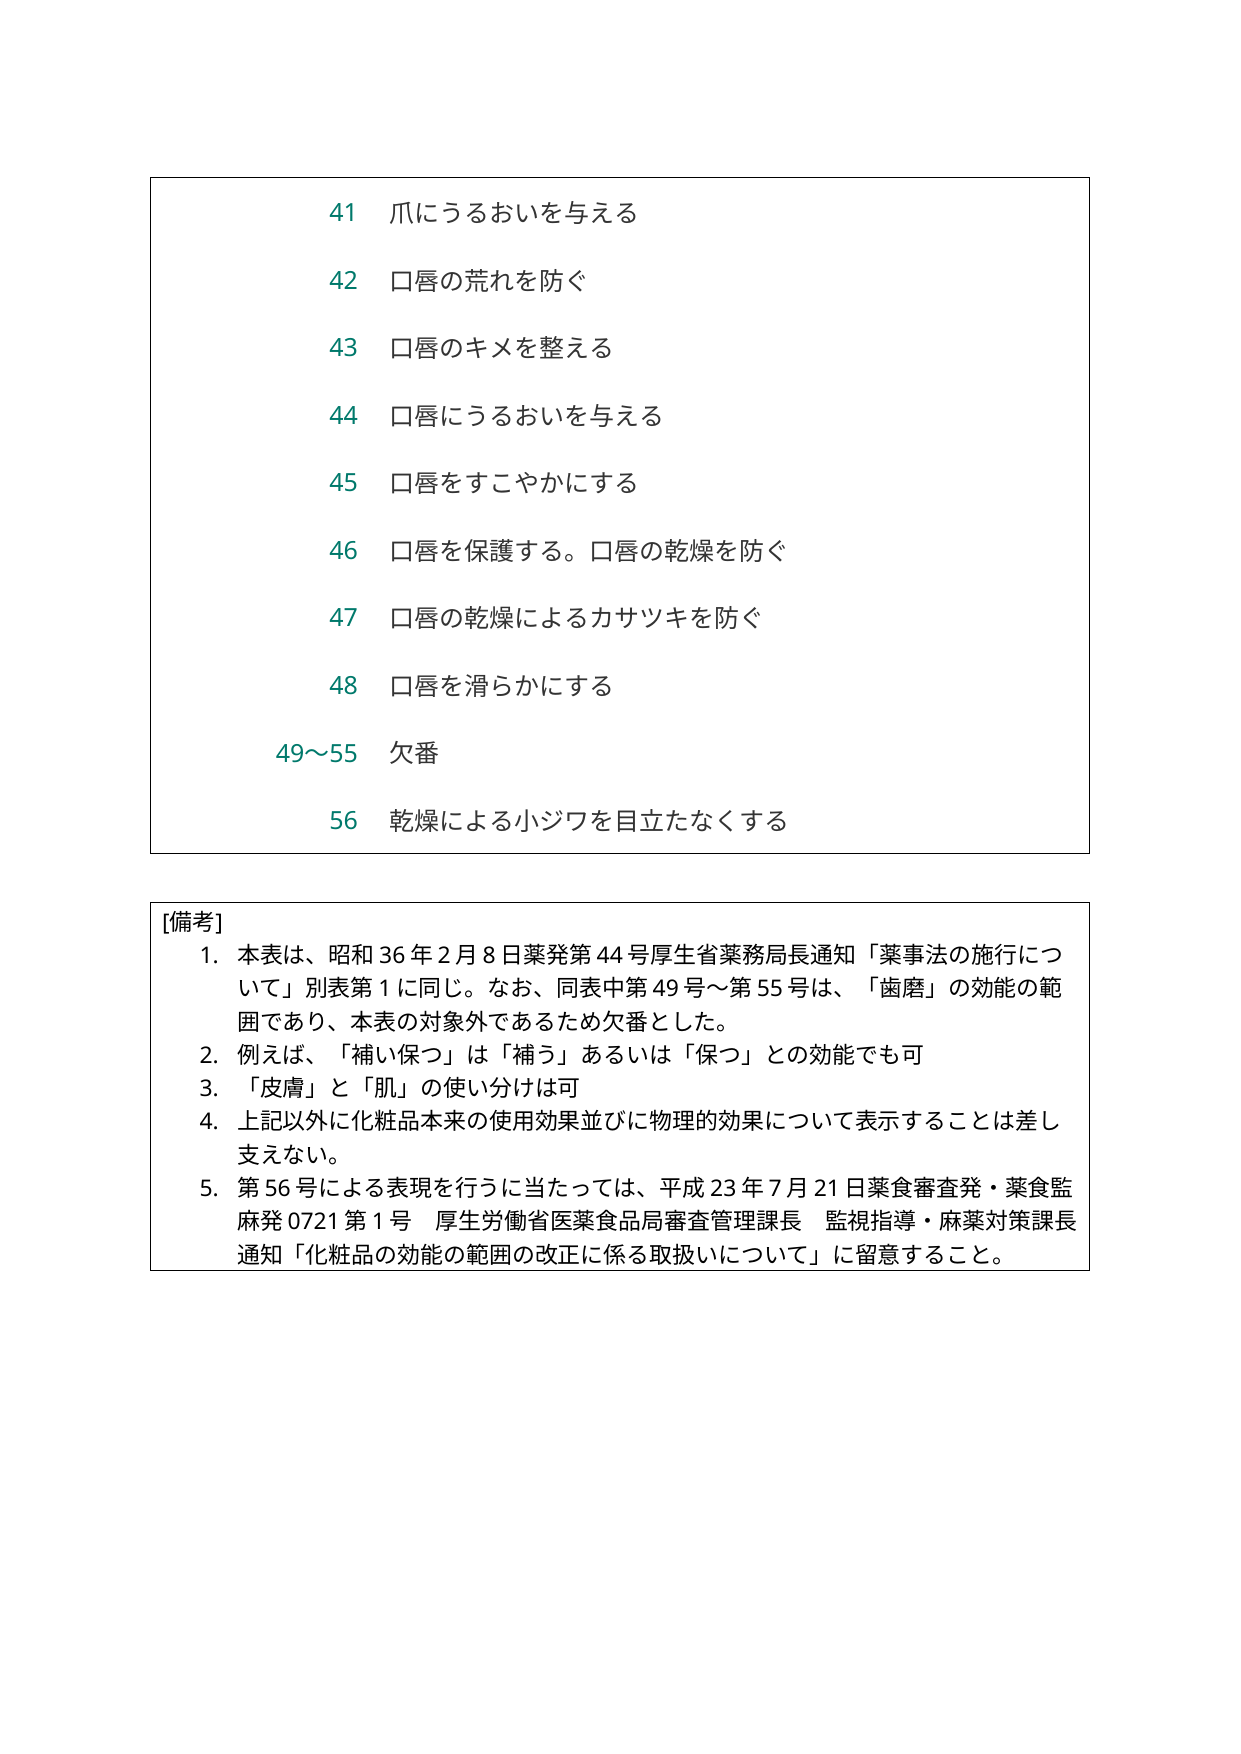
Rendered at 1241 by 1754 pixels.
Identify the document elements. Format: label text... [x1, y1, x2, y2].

table_header [151, 178, 1089, 853]
table_header [備考] 本表は、昭和36年2月8日薬発第44号厚生省薬務局長通知「薬事法の施行について」別表第1に同じ。なお、同表中第49号～第55号は、「歯磨」の効能の範囲であり、本表の対象外であるため欠番とした。 例えば、「補い保つ」は「補う」あるいは「保つ」との効能でも可 「皮膚」と「肌」の使い分けは可 上記以外に化粧品本来の使用効果並びに物理的効果について表示することは差し支えない。 第56号による表現を行うに当たっては、平成23年7月21日薬食審査発・薬食監麻発0721第1号 厚生労働省医薬食品局審査管理課長 監視指導・麻薬対策課長通知「化粧品の効能の範囲の改正に係る取扱いについて」に留意すること。 [151, 903, 1089, 1270]
